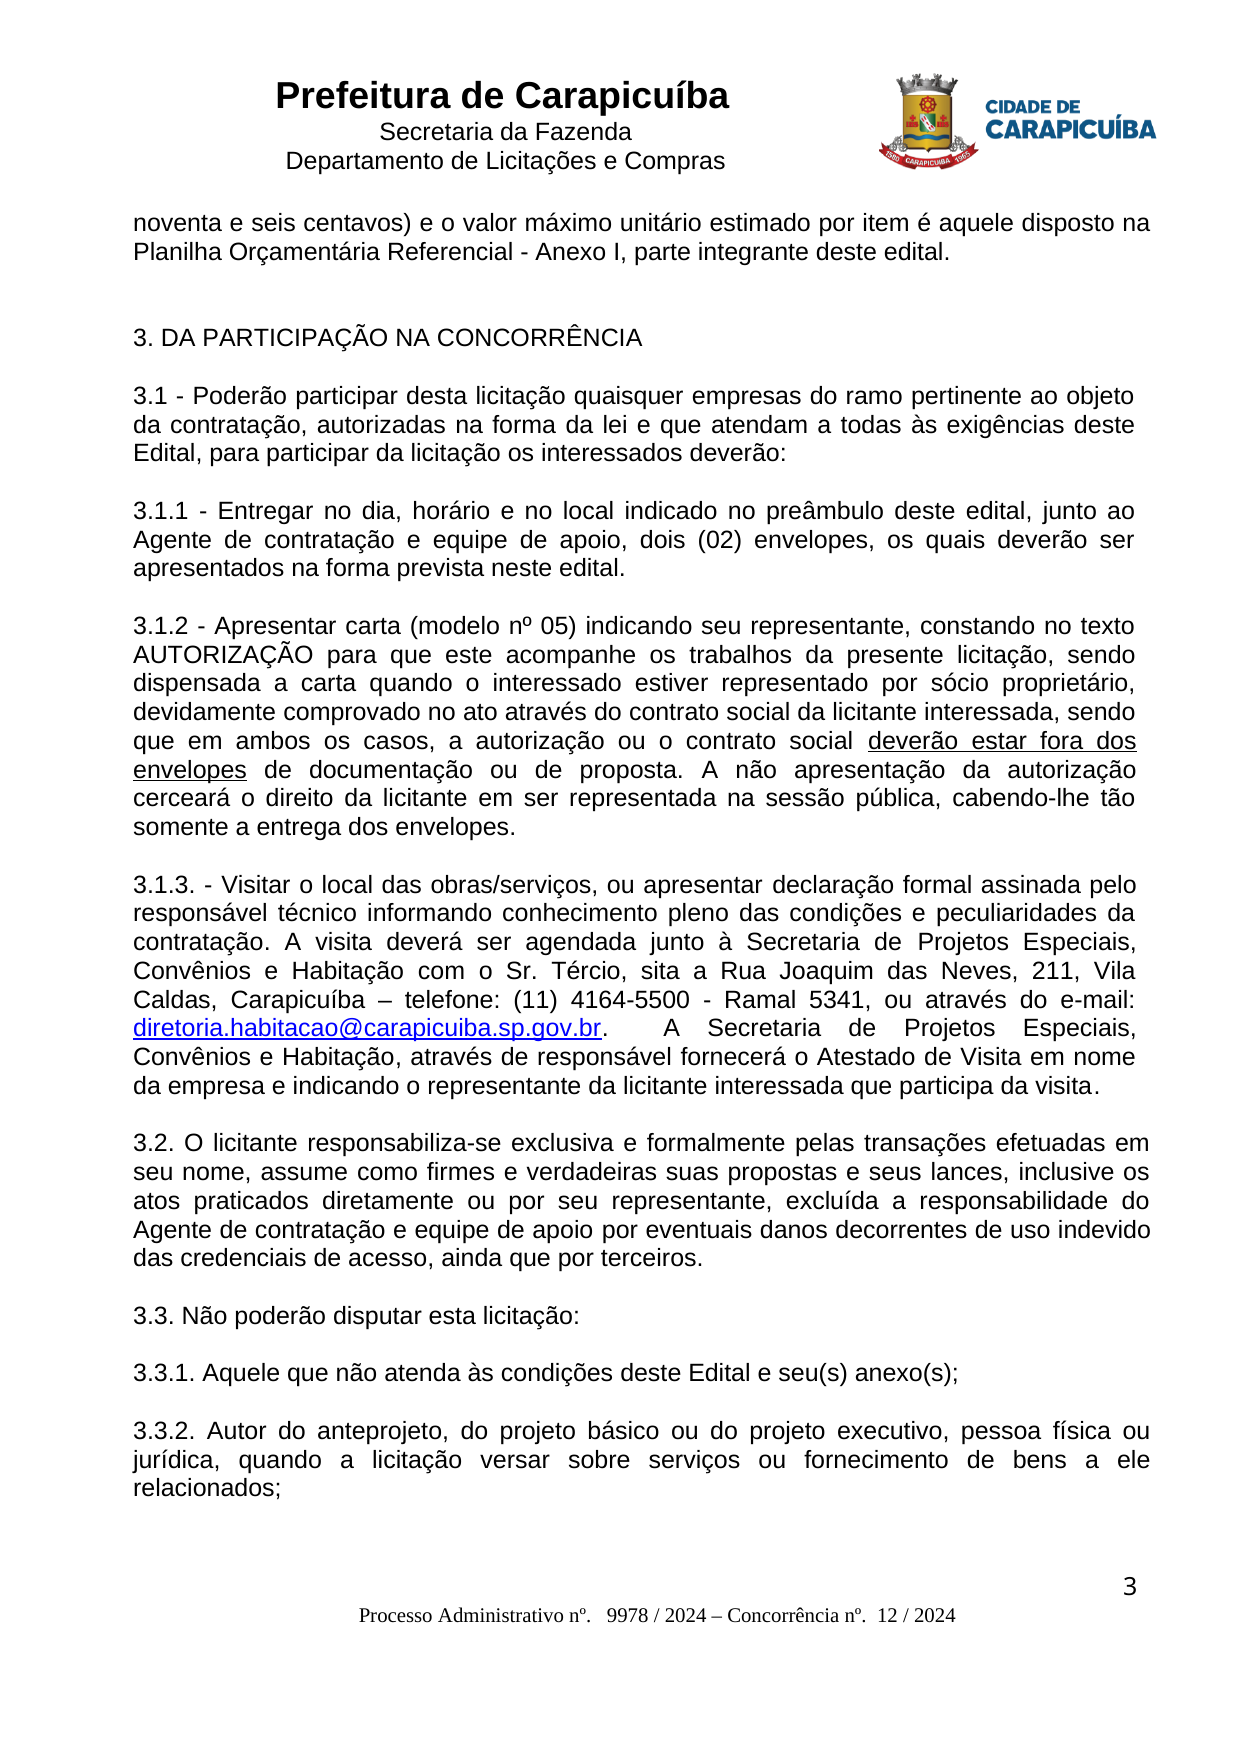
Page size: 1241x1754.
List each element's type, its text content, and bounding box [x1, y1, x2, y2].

text 3.2. O licitante responsabiliza-se exclusiva e formalmente pelas transações efetuadas em seu nome, assume como firmes e verdadeiras suas propostas e seus lances, inclusive os atos praticados diretamente ou por seu representante, excluída a responsabilidade do Agente de contratação e equipe de apoio por eventuais danos decorrentes de uso indevido das credenciais de acesso, ainda que por terceiros. [133, 1128, 1152, 1272]
text 3.1.2 - Apresentar carta (modelo nº 05) indicando seu representante, constando no texto AUTORIZAÇÃO para que este acompanhe os trabalhos da presente licitação, sendo dispensada a carta quando o interessado estiver representado por sócio proprietário, devidamente comprovado no ato através do contrato social da licitante interessada, sendo que em ambos os casos, a autorização ou o contrato social deverão estar fora dos envelopes de documentação ou de proposta. A não apresentação da autorização cerceará o direito da licitante em ser representada na sessão pública, cabendo-lhe tão somente a entrega dos envelopes. [133, 611, 1137, 841]
text 3.3.1. Aquele que não atenda às condições deste Edital e seu(s) anexo(s); [133, 1358, 1152, 1387]
text 3.3.2. Autor do anteprojeto, do projeto básico ou do projeto executivo, pessoa física ou jurídica, quando a licitação versar sobre serviços ou fornecimento de bens a ele relacionados; [133, 1416, 1152, 1502]
text 3.1.1 - Entregar no dia, horário e no local indicado no preâmbulo deste edital, junto ao Agente de contratação e equipe de apoio, dois (02) envelopes, os quais deverão ser apresentados na forma prevista neste edital. [133, 496, 1137, 582]
picture [877, 65, 1159, 172]
text 3.1 - Poderão participar desta licitação quaisquer empresas do ramo pertinente ao objeto da contratação, autorizadas na forma da lei e que atendam a todas às exigências deste Edital, para participar da licitação os interessados deverão: [133, 381, 1137, 467]
text 3.3. Não poderão disputar esta licitação: [133, 1301, 1152, 1330]
text 3.1.3. - Visitar o local das obras/serviços, ou apresentar declaração formal assinada pelo responsável técnico informando conhecimento pleno das condições e peculiaridades da contratação. A visita deverá ser agendada junto à Secretaria de Projetos Especiais, Convênios e Habitação com o Sr. Tércio, sita a Rua Joaquim das Neves, 211, Vila Caldas, Carapicuíba – telefone: (11) 4164-5500 - Ramal 5341, ou através do e-mail: diretoria.habitacao@carapicuiba.sp.gov.br. A Secretaria de Projetos Especiais, Convênios e Habitação, através de responsável fornecerá o Atestado de Visita em nome da empresa e indicando o representante da licitante interessada que participa da visita. [133, 870, 1137, 1100]
text 3. DA PARTICIPAÇÃO NA CONCORRÊNCIA [133, 323, 1152, 352]
